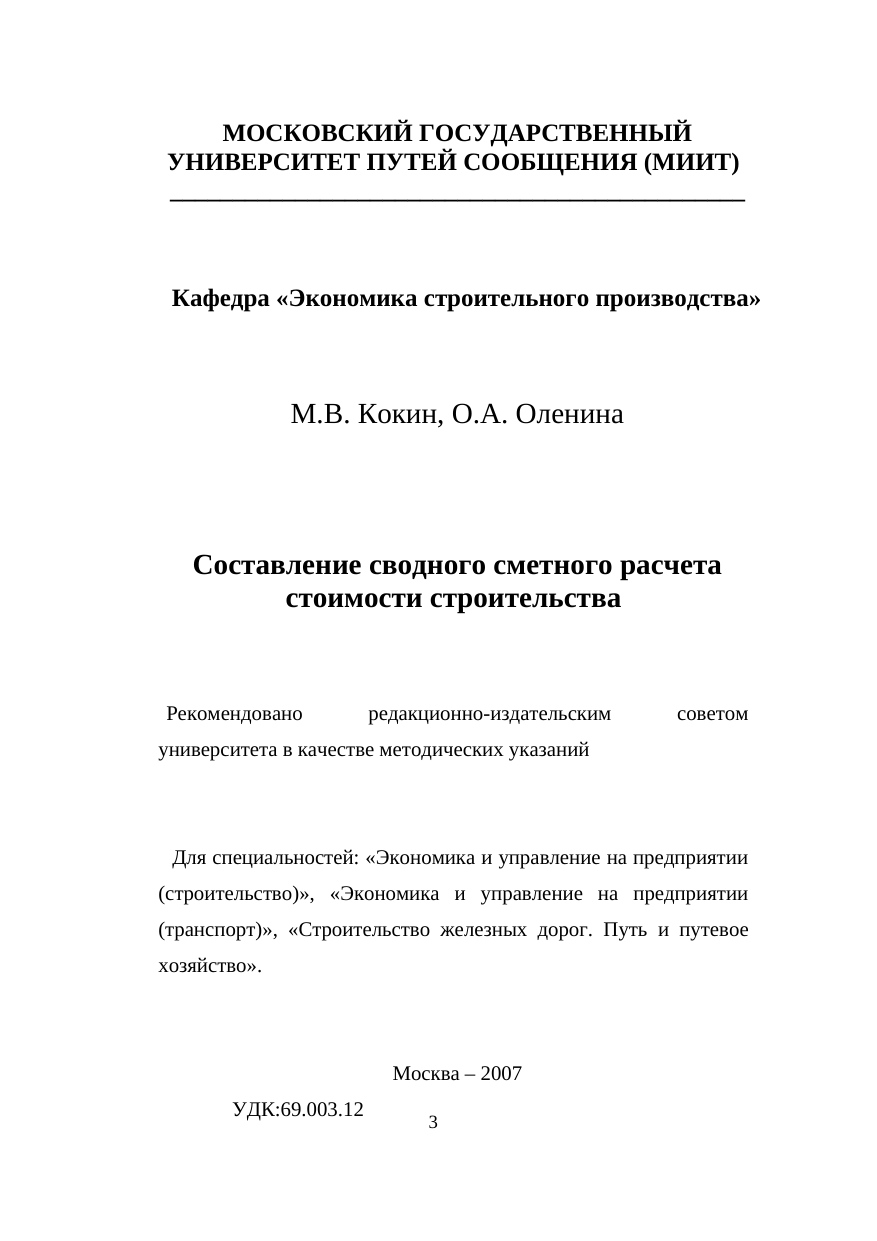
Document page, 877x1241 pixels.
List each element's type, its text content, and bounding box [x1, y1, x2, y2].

text Для специальностей: «Экономика и управление на предприятии (строительство)», «Экономика и управление на предприятии (транспорт)», «Строительство железных дорог. Путь и путевое хозяйство». [158, 844, 748, 977]
text ______________________________________________ [158, 176, 748, 204]
text Москва – 2007 [158, 1061, 748, 1085]
text МОСКОВСКИЙ ГОСУДАРСТВЕННЫЙ УНИВЕРСИТЕТ ПУТЕЙ СООБЩЕНИЯ (МИИТ) [158, 118, 748, 176]
text Кафедра «Экономика строительного производства» [166, 283, 767, 312]
text М.В. Кокин, О.А. Оленина [158, 396, 748, 429]
text Составление сводного сметного расчета стоимости строительства [158, 547, 748, 614]
text УДК:69.003.12 [158, 1097, 748, 1121]
text Рекомендовано редакционно-издательским советом университета в качестве методических указаний [158, 700, 748, 761]
